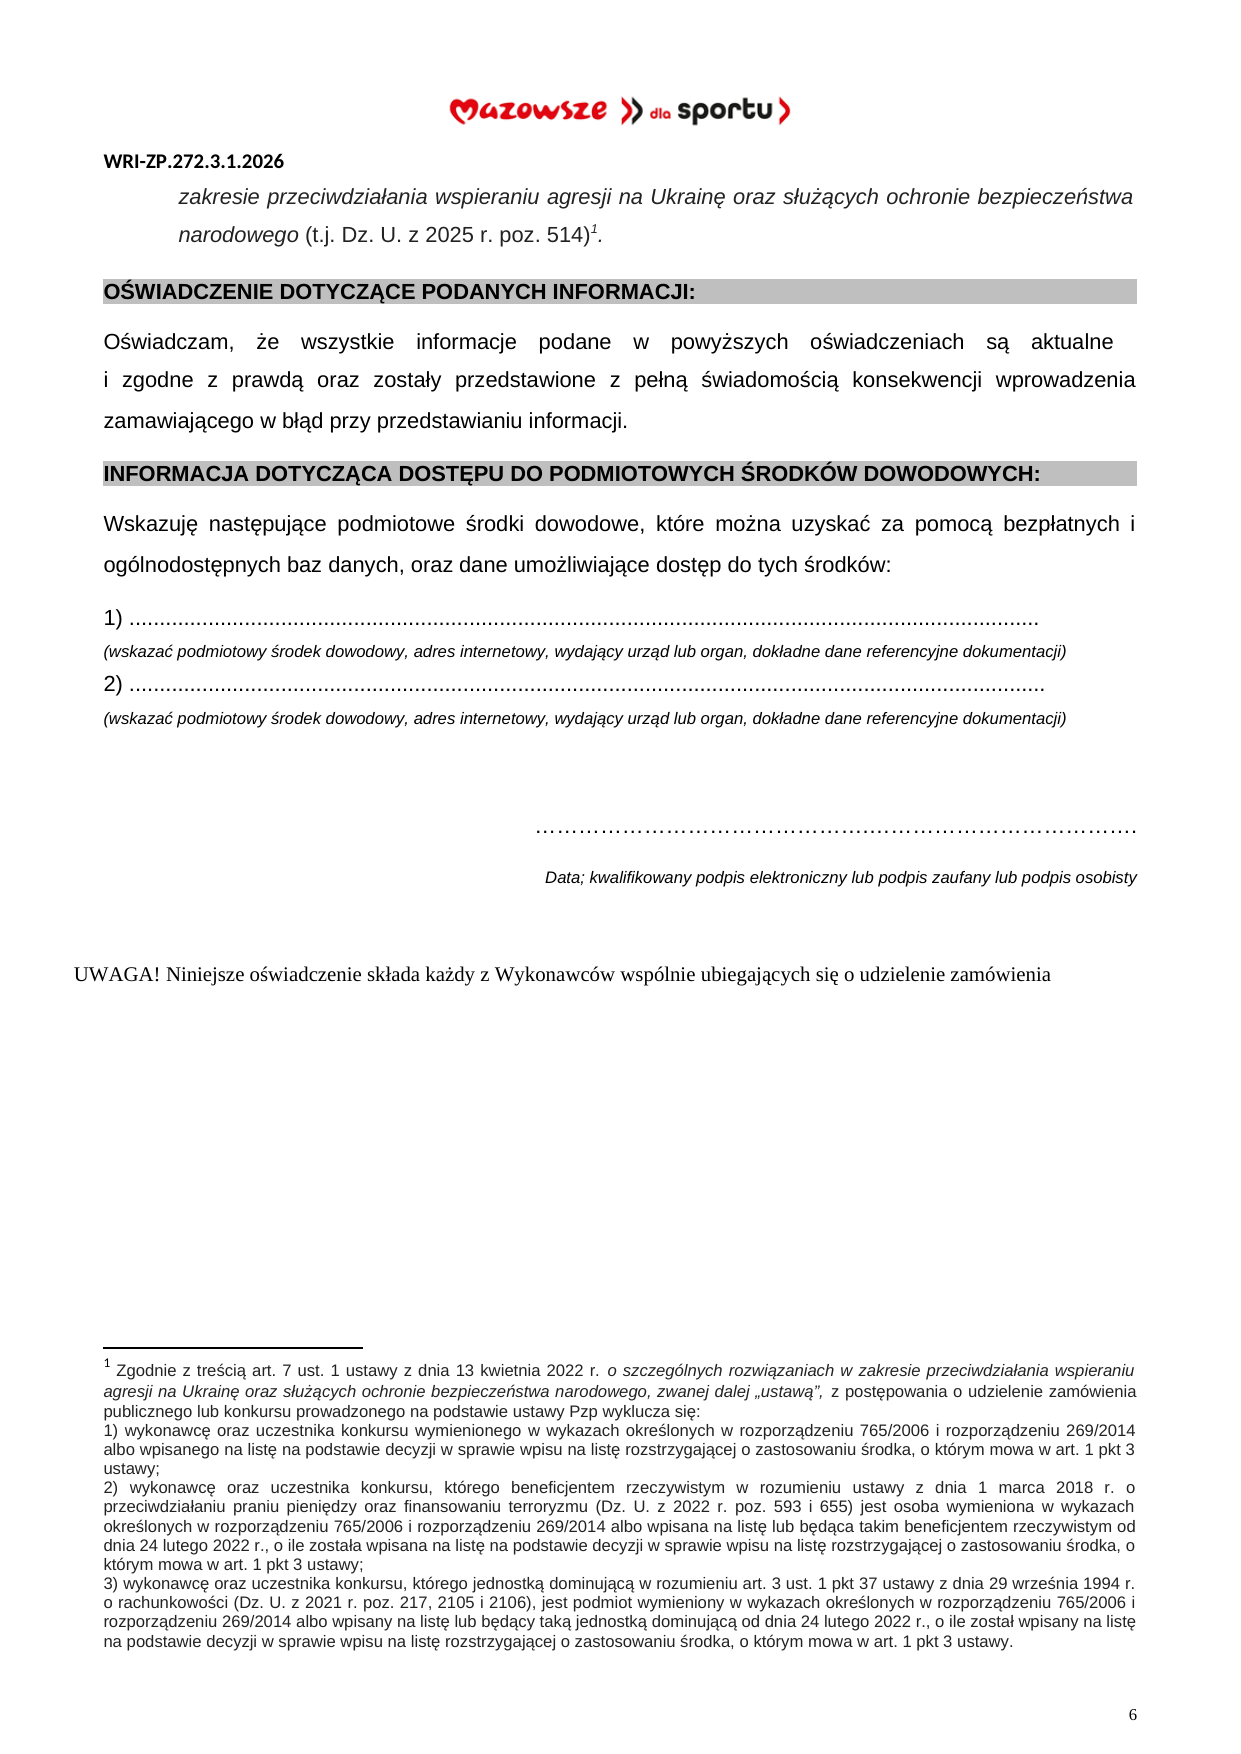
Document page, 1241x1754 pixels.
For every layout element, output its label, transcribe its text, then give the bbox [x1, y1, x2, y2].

text INFORMACJA DOTYCZĄCA DOSTĘPU DO PODMIOTOWYCH ŚRODKÓW DOWODOWYCH: [103, 461, 1137, 486]
text ……………………………………….………………………………. [103, 813, 1137, 838]
picture [427, 73, 813, 149]
text (wskazać podmiotowy środek dowodowy, adres internetowy, wydający urząd lub organ, dokładne dane referencyjne dokumentacji) [103, 709, 1137, 728]
text Data; kwalifikowany podpis elektroniczny lub podpis zaufany lub podpis osobisty [103, 868, 1137, 887]
text OŚWIADCZENIE DOTYCZĄCE PODANYCH INFORMACJI: [103, 279, 1137, 304]
text 1) ...................................................................................................................................................... [103, 604, 1137, 630]
text Oświadczam, że wszystkie informacje podane w powyższych oświadczeniach są aktualne i zgodne z prawdą oraz zostały przedstawione z pełną świadomością konsekwencji wprowadzenia zamawiającego w błąd przy przedstawianiu informacji. [103, 329, 1137, 434]
text 2) ....................................................................................................................................................... [103, 671, 1137, 696]
text Wskazuję następujące podmiotowe środki dowodowe, które można uzyskać za pomocą bezpłatnych i ogólnodostępnych baz danych, oraz dane umożliwiające dostęp do tych środków: [103, 511, 1137, 578]
text (wskazać podmiotowy środek dowodowy, adres internetowy, wydający urząd lub organ, dokładne dane referencyjne dokumentacji) [103, 642, 1137, 661]
text UWAGA! Niniejsze oświadczenie składa każdy z Wykonawców wspólnie ubiegających się o udzielenie zamówienia [74, 962, 1137, 986]
